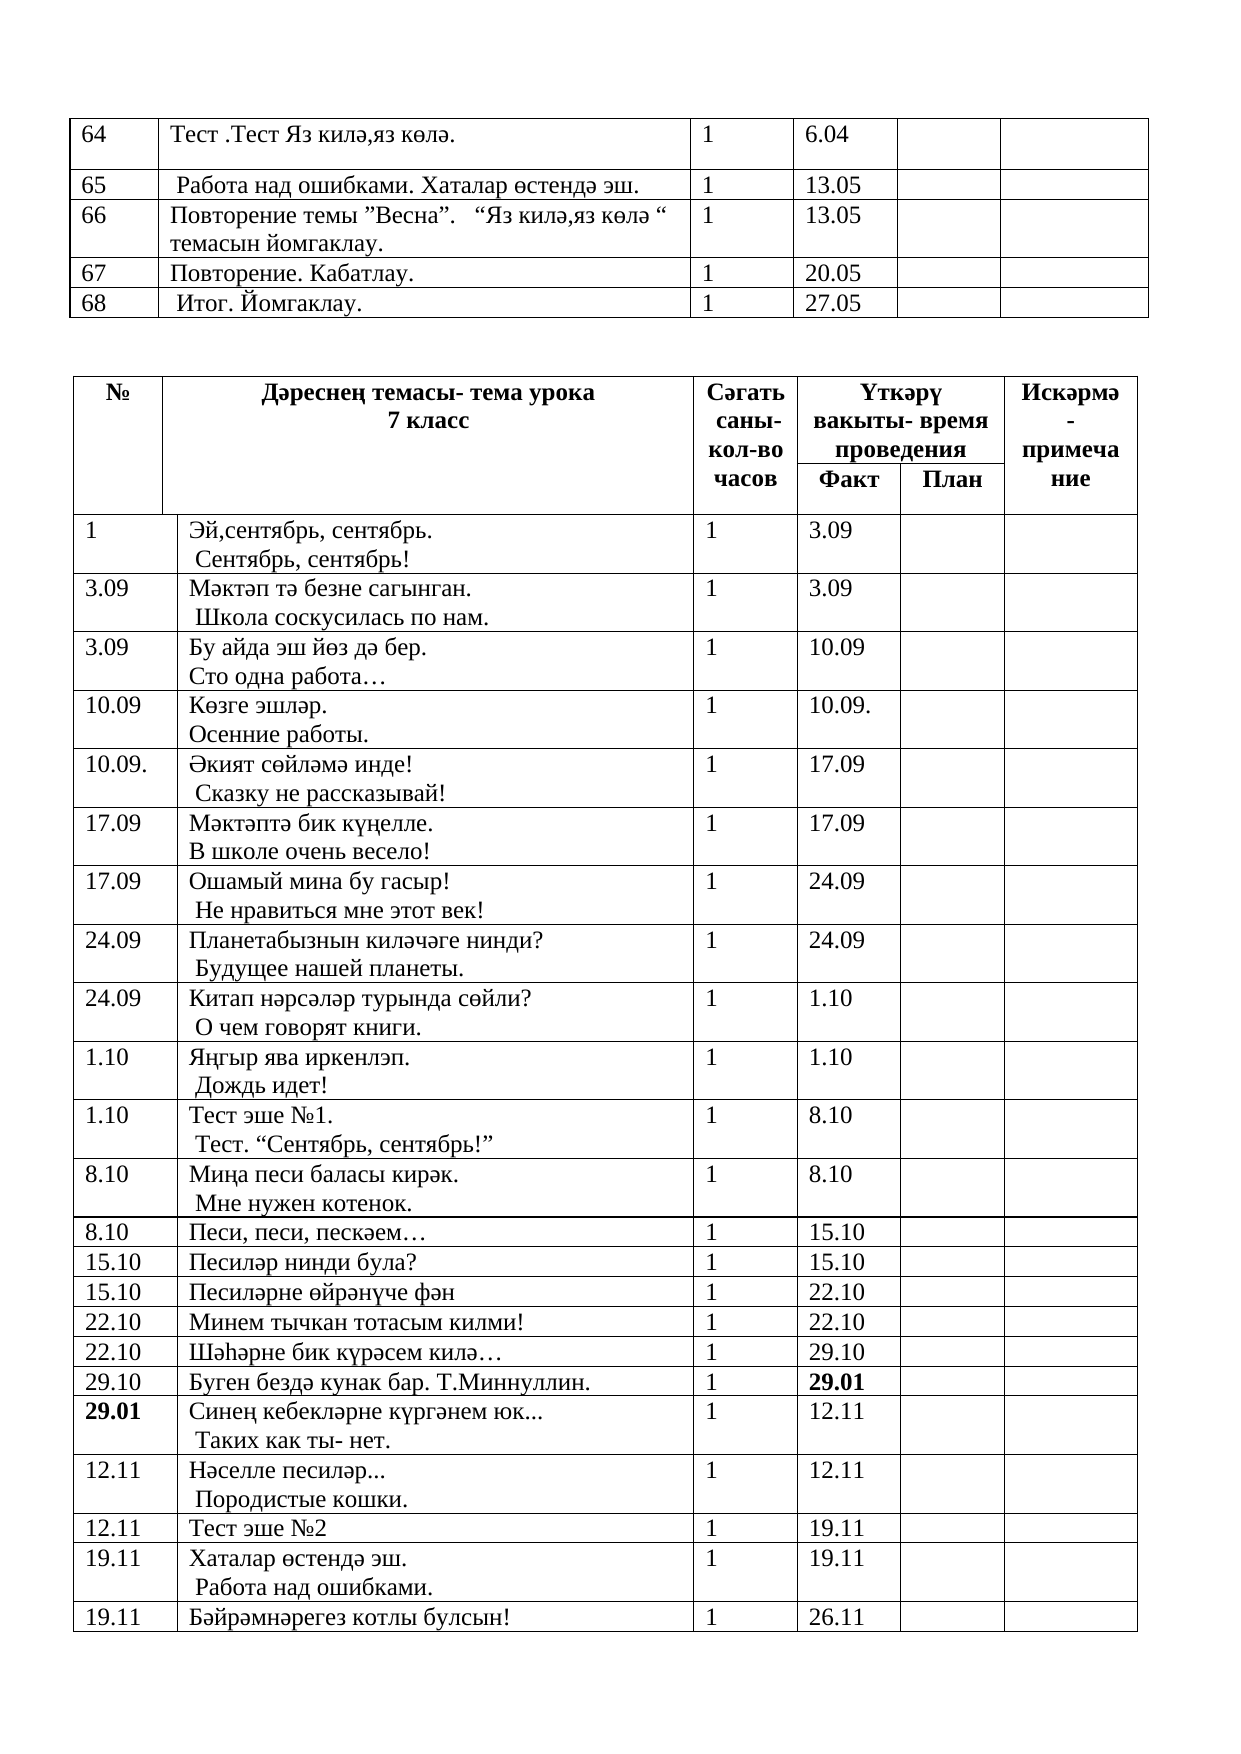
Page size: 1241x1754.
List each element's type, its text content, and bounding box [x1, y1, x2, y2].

table_cell Факт [798, 464, 900, 514]
table_cell 15.10 [798, 1218, 900, 1246]
table_cell 24.09 [798, 925, 900, 982]
table_cell 1.10 [74, 1100, 177, 1158]
table_cell [898, 288, 1000, 317]
table_cell 1 [694, 1396, 797, 1454]
table_cell 10.09. [74, 749, 177, 807]
table_cell [901, 1218, 1004, 1246]
table_cell [901, 1100, 1004, 1158]
table_cell 1 [694, 866, 797, 924]
table_cell 3.09 [74, 632, 177, 689]
table_cell 24.09 [798, 866, 900, 924]
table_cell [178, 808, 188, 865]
table_cell 13.05 [794, 170, 897, 199]
table_cell [1005, 1514, 1137, 1542]
table_cell [1005, 808, 1137, 865]
table_cell 15.10 [798, 1247, 900, 1276]
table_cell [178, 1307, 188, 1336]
table_cell 26.11 26.11 [798, 1602, 900, 1631]
table_cell 22.10 [798, 1277, 900, 1306]
table_cell [901, 1337, 1004, 1366]
table_cell 1 [691, 119, 793, 169]
table_cell Тест .Тест Яз килә,яз көлә. [159, 119, 690, 169]
table_cell 3.09 [798, 574, 900, 631]
table_cell [1005, 515, 1137, 572]
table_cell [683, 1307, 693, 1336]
table_cell 29.01 [74, 1396, 177, 1454]
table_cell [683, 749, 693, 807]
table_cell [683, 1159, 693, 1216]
table_cell 66 [71, 200, 158, 257]
table_cell 27.05 [794, 288, 897, 317]
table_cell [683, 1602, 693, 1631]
table_cell 15.10 [74, 1247, 177, 1276]
table_header Сәгать саны- кол-во часов [694, 377, 797, 514]
table_cell 1 [694, 574, 797, 631]
table_cell [1005, 1159, 1137, 1216]
table_cell 3.09 [74, 574, 177, 631]
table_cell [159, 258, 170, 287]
table_cell [901, 1307, 1004, 1336]
table_cell 12.11 [74, 1514, 177, 1542]
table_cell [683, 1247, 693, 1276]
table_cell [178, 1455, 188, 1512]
table_cell 10.09. [798, 691, 900, 748]
table_cell [1001, 258, 1148, 287]
table_cell 29.01 [798, 1367, 900, 1395]
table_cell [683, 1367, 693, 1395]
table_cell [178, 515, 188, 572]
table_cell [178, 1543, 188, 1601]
table_cell [898, 170, 1000, 199]
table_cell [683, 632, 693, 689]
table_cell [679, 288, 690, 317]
table_cell [1005, 749, 1137, 807]
table_cell [901, 1543, 1004, 1601]
table_cell [901, 1247, 1004, 1276]
table_cell [1005, 1247, 1137, 1276]
table_cell [1005, 1042, 1137, 1099]
table_cell 12.11 [798, 1455, 900, 1512]
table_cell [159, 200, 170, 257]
table_cell 1 [694, 632, 797, 689]
table_cell [901, 1277, 1004, 1306]
table_cell [898, 258, 1000, 287]
table_cell [898, 119, 1000, 169]
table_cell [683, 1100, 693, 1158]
table_cell 1 [694, 1367, 797, 1395]
table_cell 1 [694, 925, 797, 982]
table_cell [901, 1042, 1004, 1099]
table_cell 1.10 [798, 1042, 900, 1099]
table_cell 29.10 [798, 1337, 900, 1366]
table_cell 8.10 [74, 1218, 177, 1246]
table_cell [1005, 983, 1137, 1041]
table_cell 17.09 [74, 808, 177, 865]
table_cell 1 [694, 691, 797, 748]
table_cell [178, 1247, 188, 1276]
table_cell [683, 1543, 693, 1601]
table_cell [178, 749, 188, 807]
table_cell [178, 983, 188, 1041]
table_cell 12.11 [74, 1455, 177, 1512]
table_header Үткәрү вакыты- время проведения [798, 377, 1004, 463]
table_cell [901, 808, 1004, 865]
table_cell 1 [694, 1100, 797, 1158]
table_cell 3.09 [798, 515, 900, 572]
table_cell [901, 1396, 1004, 1454]
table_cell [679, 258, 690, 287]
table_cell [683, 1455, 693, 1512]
table_cell 8.10 [798, 1159, 900, 1216]
table_cell [901, 515, 1004, 572]
table_cell [901, 1159, 1004, 1216]
table_cell 1 [694, 1602, 797, 1631]
table_cell [1005, 925, 1137, 982]
table_cell 17.09 [798, 749, 900, 807]
table_cell 22.10 [74, 1307, 177, 1336]
table_cell [901, 983, 1004, 1041]
table_cell [1001, 200, 1148, 257]
table_cell 1 [694, 983, 797, 1041]
table_cell 17.09 [74, 866, 177, 924]
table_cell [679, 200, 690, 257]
table_cell [901, 1455, 1004, 1512]
table_cell [1001, 288, 1148, 317]
table_cell [1005, 1218, 1137, 1246]
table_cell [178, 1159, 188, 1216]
table_cell 1 [694, 1277, 797, 1306]
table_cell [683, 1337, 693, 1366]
table_cell [1005, 574, 1137, 631]
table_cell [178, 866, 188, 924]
table_cell 67 [71, 258, 158, 287]
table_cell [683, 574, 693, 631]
table_header Искәрмә - примечание [1005, 377, 1137, 514]
table_cell 19.11 [798, 1514, 900, 1542]
table_cell 1 [694, 1159, 797, 1216]
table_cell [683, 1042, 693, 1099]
table_cell [1005, 1337, 1137, 1366]
table_cell [901, 866, 1004, 924]
table_cell 22.10 [74, 1337, 177, 1366]
table_cell 22.10 [798, 1307, 900, 1336]
table_cell [1005, 632, 1137, 689]
table_cell [901, 574, 1004, 631]
table_cell 20.05 [794, 258, 897, 287]
table_cell Работа над ошибками. Хаталар өстендә эш. [159, 170, 690, 199]
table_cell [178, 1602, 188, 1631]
table_cell 24.09 [74, 925, 177, 982]
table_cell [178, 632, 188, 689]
table_cell [901, 749, 1004, 807]
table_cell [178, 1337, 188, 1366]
table_cell 1 [694, 749, 797, 807]
table_cell 1.10 [798, 983, 900, 1041]
table_header № [74, 377, 162, 514]
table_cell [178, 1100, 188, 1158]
table_header Дәреснең темасы- тема урока 7 класс [163, 377, 693, 514]
table_cell 1 [694, 1247, 797, 1276]
table_cell 1 [694, 1307, 797, 1336]
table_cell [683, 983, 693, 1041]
table_cell 15.10 [74, 1277, 177, 1306]
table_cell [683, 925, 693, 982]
table_cell [1005, 866, 1137, 924]
table_cell 65 [71, 170, 158, 199]
table_cell 64 [71, 119, 158, 169]
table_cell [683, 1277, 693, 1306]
table_cell 19.11 [798, 1543, 900, 1601]
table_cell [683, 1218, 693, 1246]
table_cell 1 [694, 1543, 797, 1601]
table_cell [901, 632, 1004, 689]
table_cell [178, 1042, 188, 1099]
table_cell [1005, 1307, 1137, 1336]
table_cell [1005, 1277, 1137, 1306]
table_cell 1 [694, 1455, 797, 1512]
table_cell 1 [694, 1042, 797, 1099]
table_cell 1 [694, 1514, 797, 1542]
table_cell [1005, 1396, 1137, 1454]
table_cell 8.10 [798, 1100, 900, 1158]
table_cell [1005, 1455, 1137, 1512]
table_cell 1 [694, 1218, 797, 1246]
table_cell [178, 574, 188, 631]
table_cell 6.04 [794, 119, 897, 169]
table_cell [1005, 1543, 1137, 1601]
table_cell 1 [691, 170, 793, 199]
table_cell [901, 691, 1004, 748]
table_cell 68 [71, 288, 158, 317]
table_cell 8.10 [74, 1159, 177, 1216]
table_cell [901, 1367, 1004, 1395]
table_cell 1 [74, 515, 177, 572]
table_cell [1005, 1367, 1137, 1395]
table_cell [898, 200, 1000, 257]
table_cell 1 [691, 288, 793, 317]
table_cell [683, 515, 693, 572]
table_cell 1 [694, 1337, 797, 1366]
table_cell 10.09 [74, 691, 177, 748]
table_cell 1 [694, 515, 797, 572]
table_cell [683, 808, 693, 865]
table_cell 19.11 [74, 1602, 177, 1631]
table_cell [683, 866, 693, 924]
table_cell 24.09 [74, 983, 177, 1041]
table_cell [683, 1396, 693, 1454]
table_cell [1005, 691, 1137, 748]
table_cell [1001, 170, 1148, 199]
table_cell 10.09 [798, 632, 900, 689]
table_cell [901, 1514, 1004, 1542]
table_cell 1 [694, 808, 797, 865]
table_cell [1001, 119, 1148, 169]
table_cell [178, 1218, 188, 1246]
table_cell 17.09 [798, 808, 900, 865]
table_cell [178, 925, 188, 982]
table_cell 12.11 [798, 1396, 900, 1454]
table_cell 13.05 [794, 200, 897, 257]
table_cell 1.10 [74, 1042, 177, 1099]
table_cell [1005, 1100, 1137, 1158]
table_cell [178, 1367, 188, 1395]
table_cell План [901, 464, 1004, 514]
table_cell [901, 925, 1004, 982]
table_cell 19.11 [74, 1543, 177, 1601]
table_cell [1005, 1602, 1137, 1631]
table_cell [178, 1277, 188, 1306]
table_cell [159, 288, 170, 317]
table_cell [901, 1602, 1004, 1631]
table_cell 1 [691, 258, 793, 287]
table_cell 29.10 [74, 1367, 177, 1395]
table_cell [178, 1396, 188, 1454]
table_cell 1 [691, 200, 793, 257]
